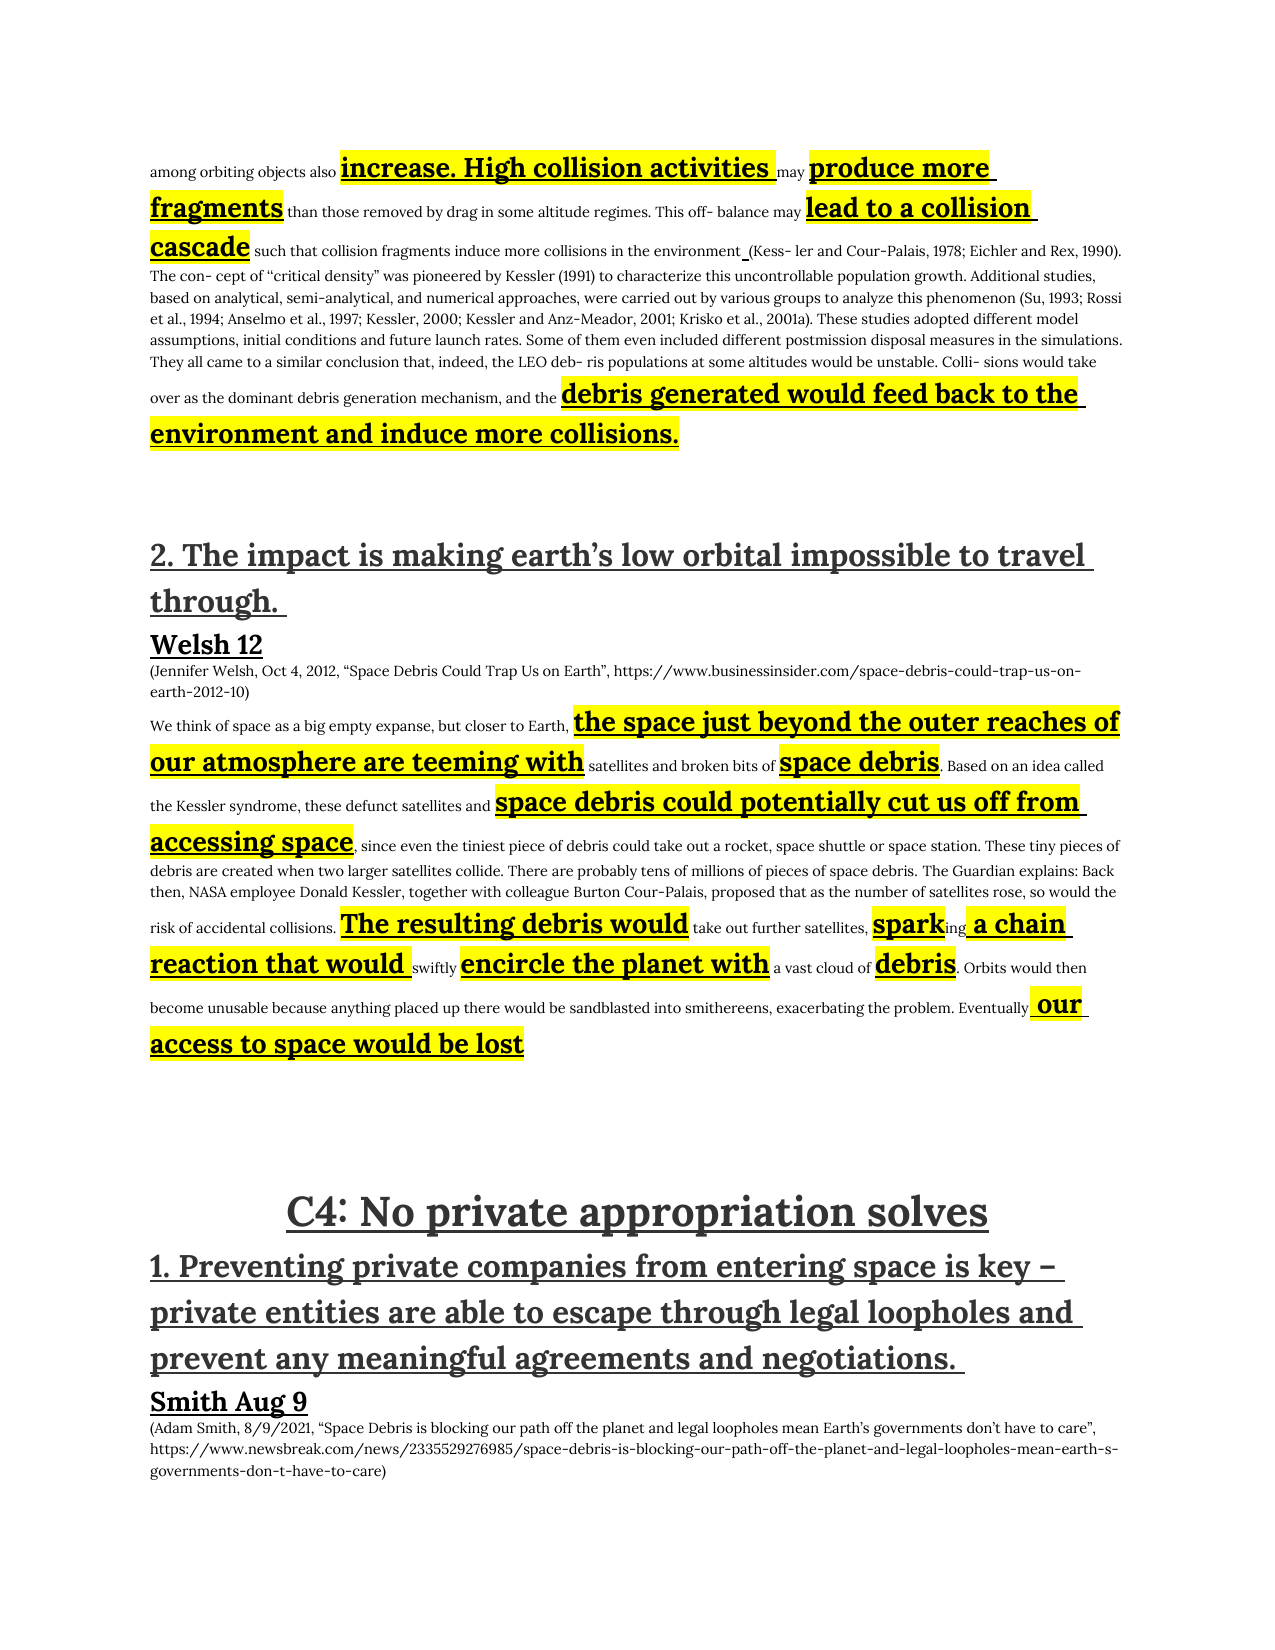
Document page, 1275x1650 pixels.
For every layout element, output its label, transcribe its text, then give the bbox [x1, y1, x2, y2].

subtitle 2. The impact is making earth’s low orbital impossible to travel through. [150, 535, 1125, 621]
subtitle Smith Aug 9 [150, 1384, 1125, 1419]
subtitle C4: No private appropriation solves [150, 1185, 1125, 1238]
subtitle 1. Preventing private companies from entering space is key – private entities are able to escape through legal loopholes and prevent any meaningful agreements and negotiations. [150, 1246, 1125, 1378]
text We think of space as a big empty expanse, but closer to Earth, the space just beyond the outer reaches of our atmosphere are teeming with satellites and broken bits of space debris. Based on an idea called the Kessler syndrome, these defunct satellites and space debris could potentially cut us off from accessing space, since even the tiniest piece of debris could take out a rocket, space shuttle or space station. These tiny pieces of debris are created when two larger satellites collide. There are probably tens of millions of pieces of space debris. The Guardian explains: Back then, NASA employee Donald Kessler, together with colleague Burton Cour-Palais, proposed that as the number of satellites rose, so would the risk of accidental collisions. The resulting debris would take out further satellites, sparking a chain reaction that would swiftly encircle the planet with a vast cloud of debris. Orbits would then become unusable because anything placed up there would be sandblasted into smithereens, exacerbating the problem. Eventually our access to space would be lost [150, 704, 1125, 1061]
text (Jennifer Welsh, Oct 4, 2012, “Space Debris Could Trap Us on Earth”, https://www.businessinsider.com/space-debris-could-trap-us-on-earth-2012-10) [150, 662, 1125, 702]
text (Adam Smith, 8/9/2021, “Space Debris is blocking our path off the planet and legal loopholes mean Earth’s governments don’t have to care”, https://www.newsbreak.com/news/2335529276985/space-debris-is-blocking-our-path-off-the-planet-and-legal-loopholes-mean-earth-s-governments-don-t-have-to-care) [150, 1419, 1125, 1480]
subtitle Welsh 12 [150, 627, 1125, 662]
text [150, 150, 1125, 451]
